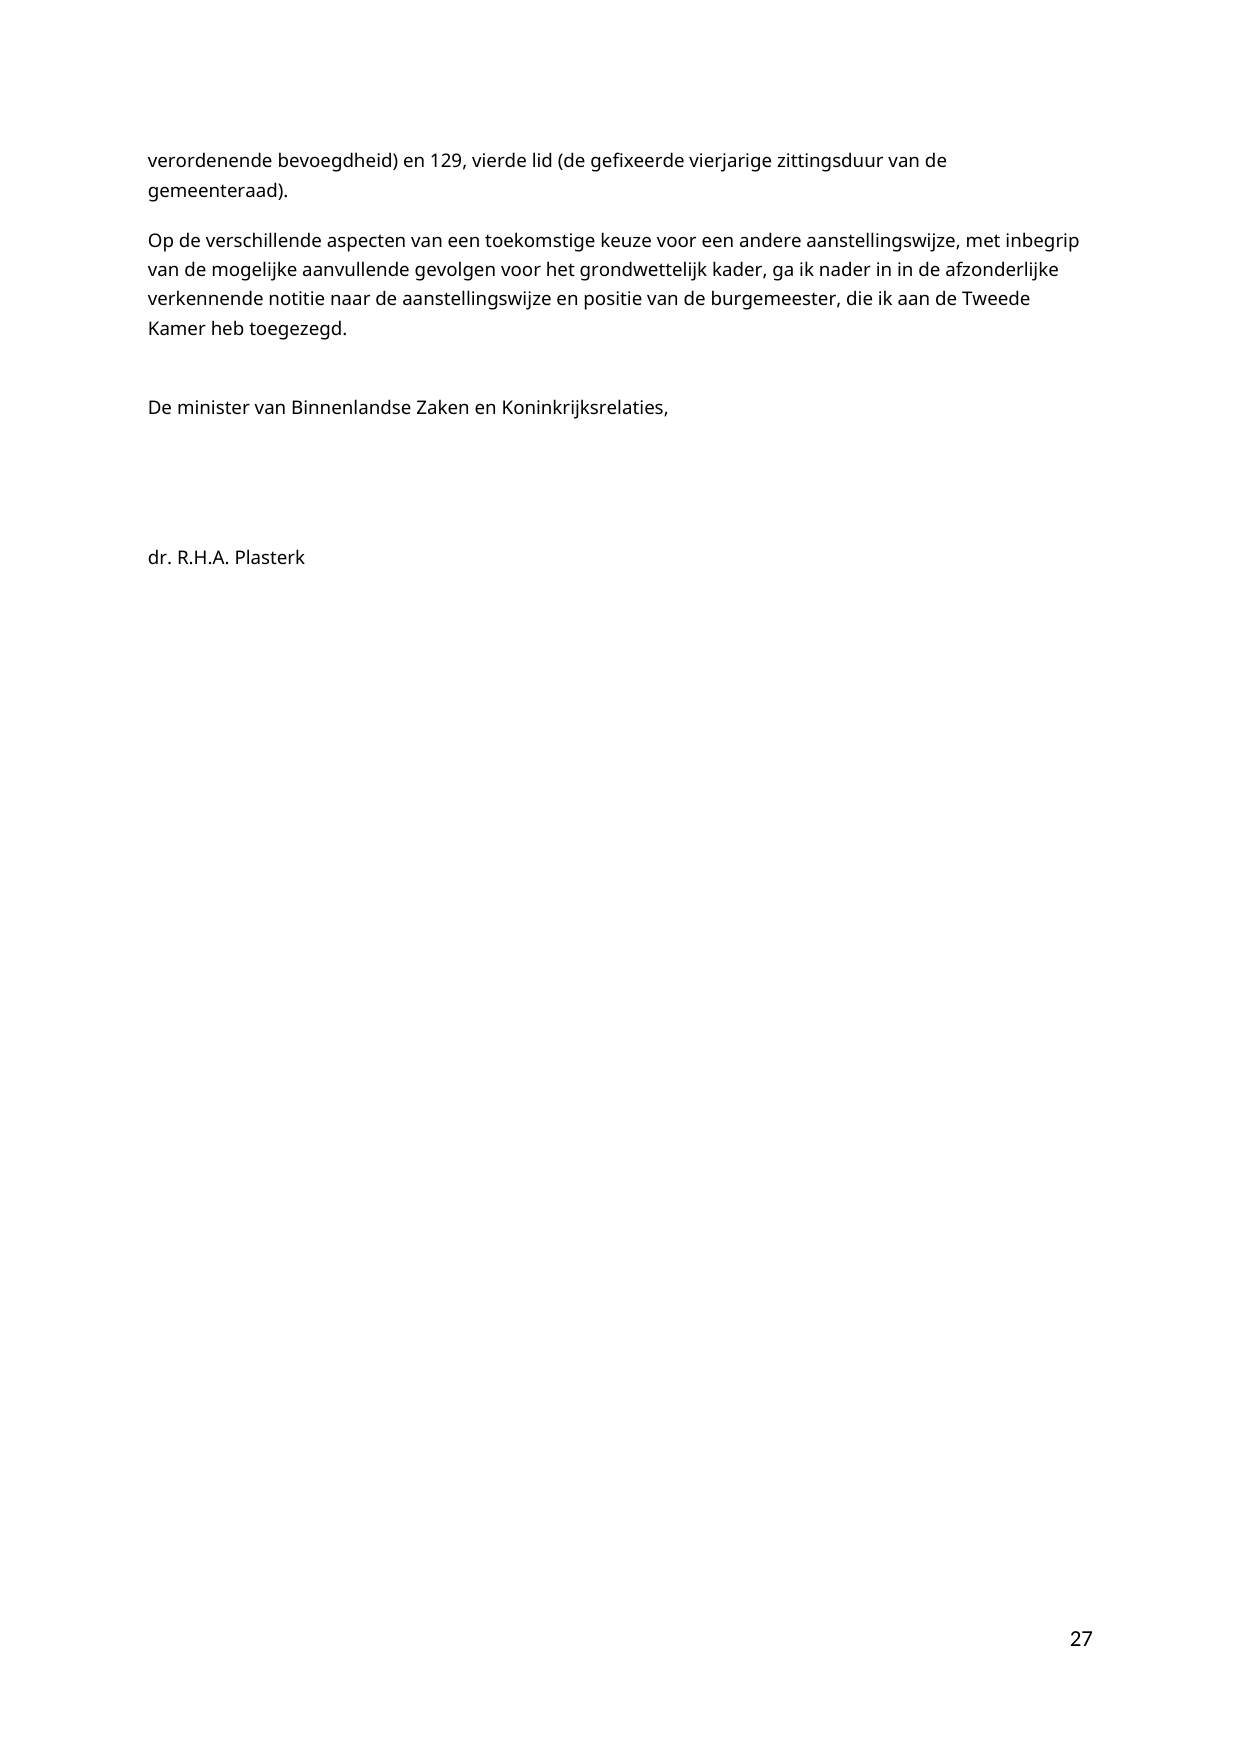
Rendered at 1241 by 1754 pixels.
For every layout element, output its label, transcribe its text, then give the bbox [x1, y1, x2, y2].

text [148, 148, 1093, 202]
text De minister van Binnenlandse Zaken en Koninkrijksrelaties, [148, 394, 1093, 420]
text dr. R.H.A. Plasterk [148, 544, 1093, 570]
text Op de verschillende aspecten van een toekomstige keuze voor een andere aanstellingswijze, met inbegrip van de mogelijke aanvullende gevolgen voor het grondwettelijk kader, ga ik nader in in de afzonderlijke verkennende notitie naar de aanstellingswijze en positie van de burgemeester, die ik aan de Tweede Kamer heb toegezegd. [148, 227, 1093, 340]
